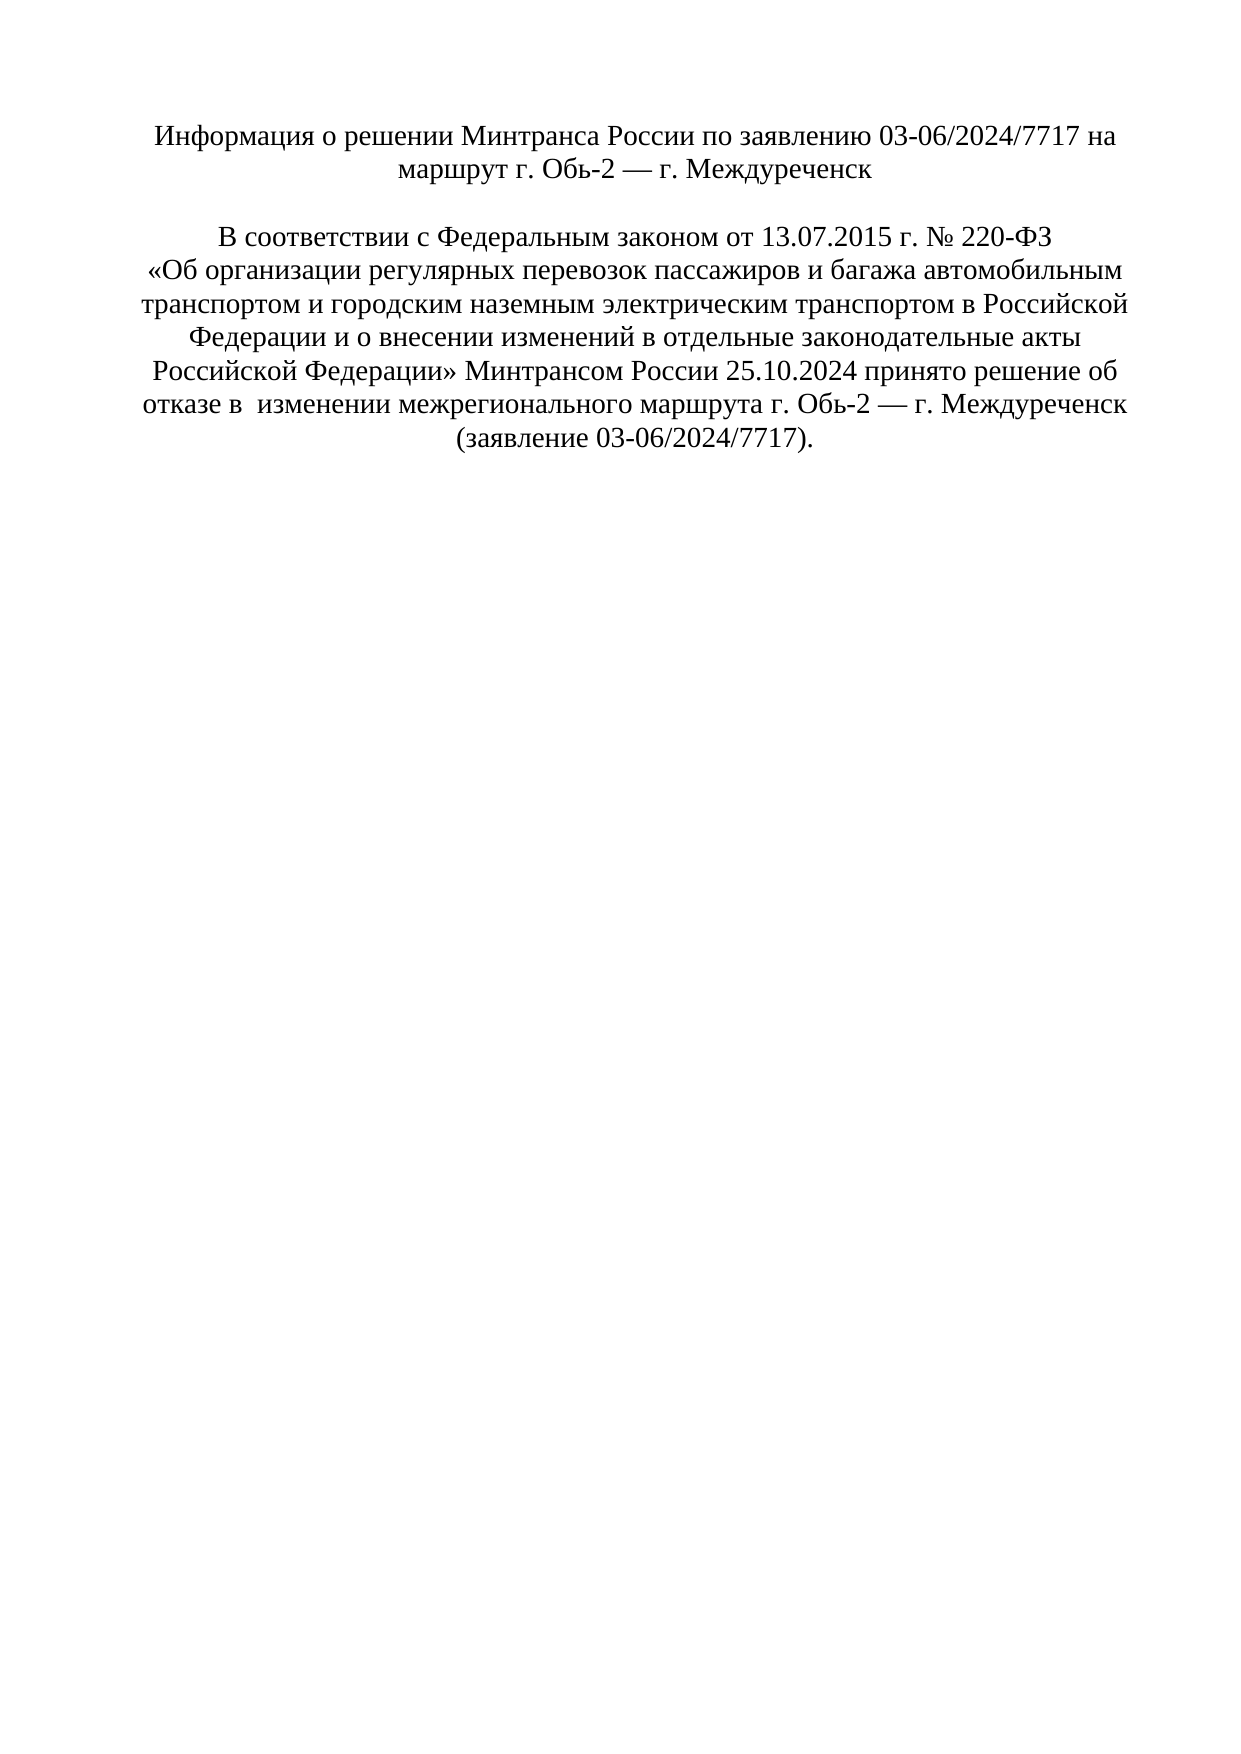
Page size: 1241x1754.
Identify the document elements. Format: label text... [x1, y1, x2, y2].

text В соответствии с Федеральным законом от 13.07.2015 г. № 220-ФЗ «Об организации регулярных перевозок пассажиров и багажа автомобильным транспортом и городским наземным электрическим транспортом в Российской Федерации и о внесении изменений в отдельные законодательные акты Российской Федерации» Минтрансом России 25.10.2024 принято решение об отказе в изменении межрегионального маршрута г. Обь-2 — г. Междуреченск (заявление 03-06/2024/7717). [118, 219, 1152, 453]
text Информация о решении Минтранса России по заявлению 03-06/2024/7717 на маршрут г. Обь-2 — г. Междуреченск [118, 118, 1152, 185]
